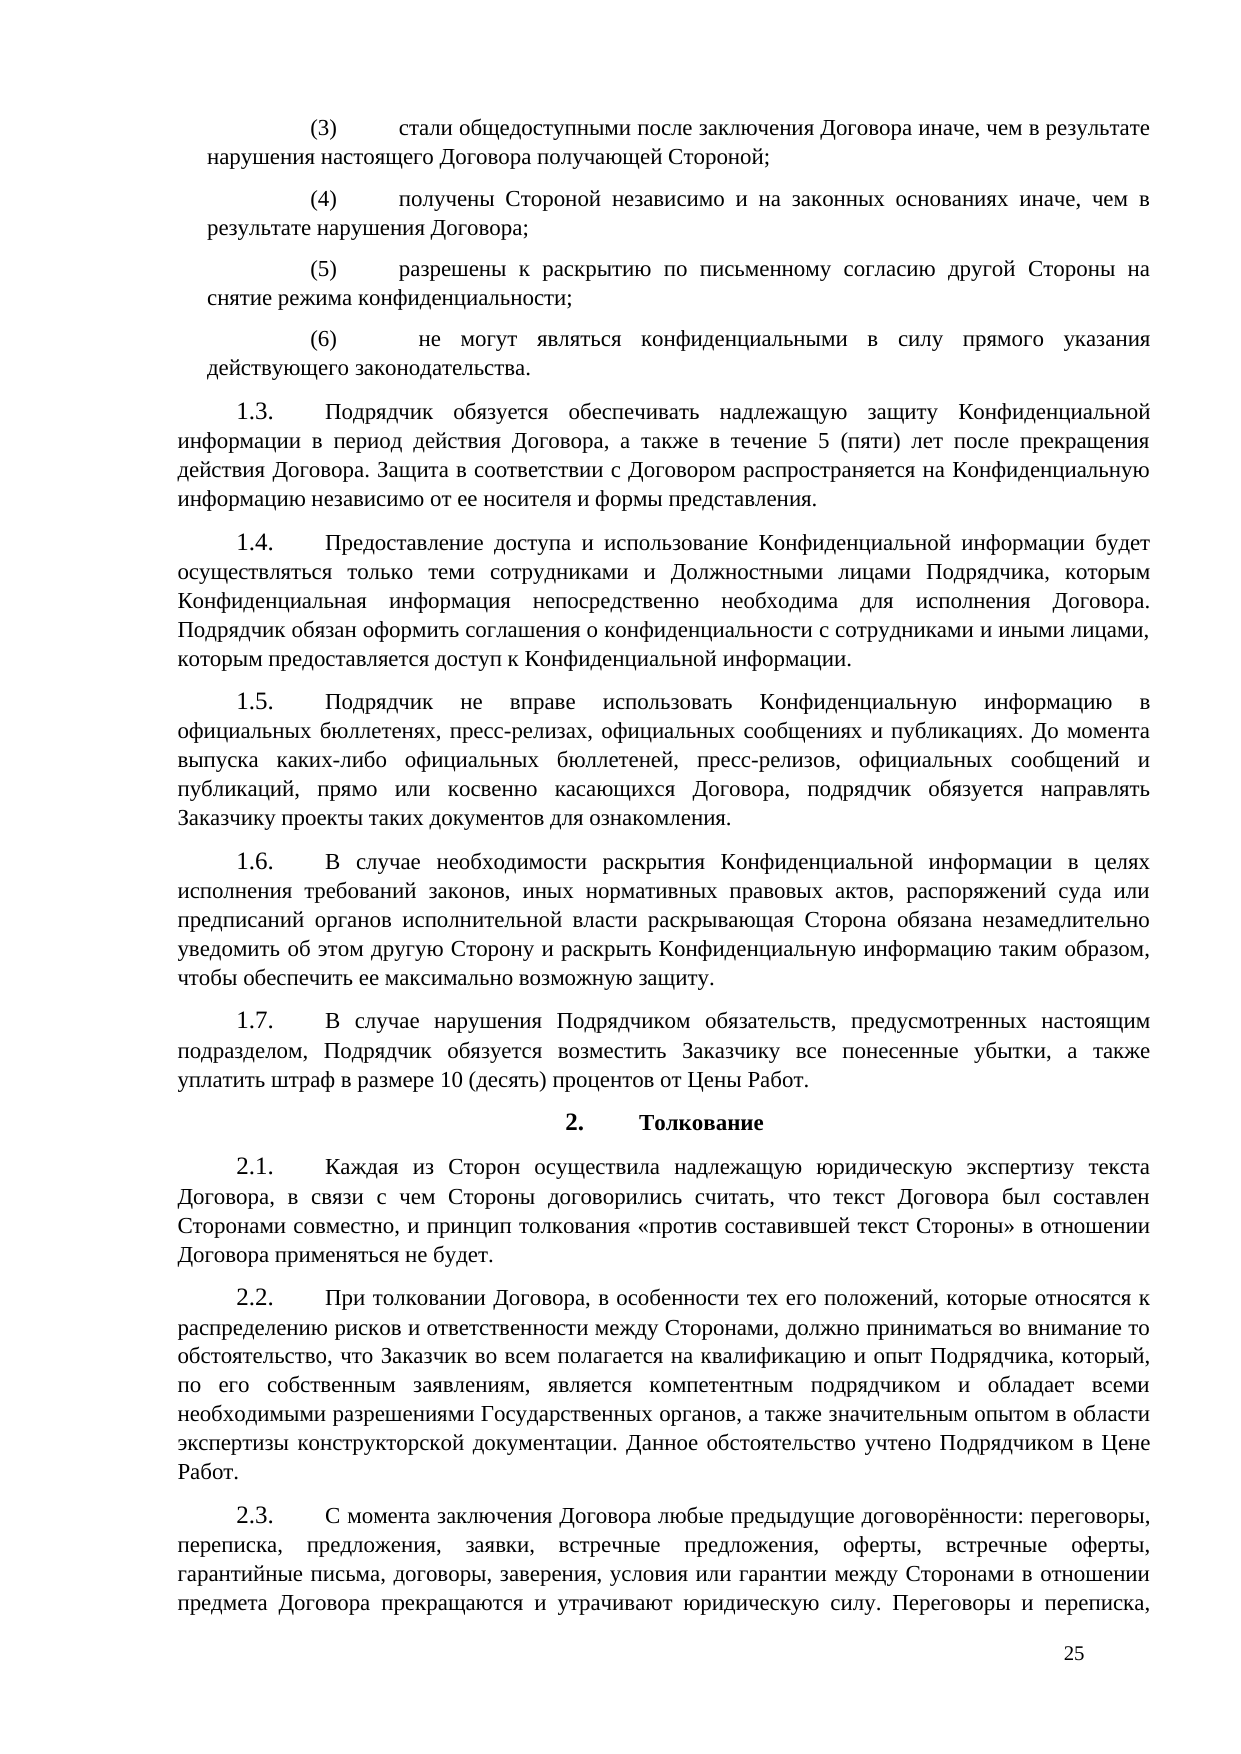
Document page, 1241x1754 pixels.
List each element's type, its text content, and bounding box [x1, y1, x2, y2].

text получены Стороной независимо и на законных основаниях иначе, чем в результате нарушения Договора; [207, 184, 1152, 240]
text разрешены к раскрытию по письменному согласию другой Стороны на снятие режима конфиденциальности; [207, 255, 1152, 310]
text не могут являться конфиденциальными в силу прямого указания действующего законодательства. [207, 325, 1152, 381]
text Каждая из Сторон осуществила надлежащую юридическую экспертизу текста Договора, в связи с чем Стороны договорились считать, что текст Договора был составлен Сторонами совместно, и принцип толкования «против составившей текст Стороны» в отношении Договора применяться не будет. [177, 1151, 1152, 1267]
text стали общедоступными после заключения Договора иначе, чем в результате нарушения настоящего Договора получающей Стороной; [207, 114, 1152, 169]
text В случае нарушения Подрядчиком обязательств, предусмотренных настоящим подразделом, Подрядчик обязуется возместить Заказчику все понесенные убытки, а также уплатить штраф в размере 10 (десять) процентов от Цены Работ. [177, 1006, 1152, 1092]
text Толкование [177, 1107, 1152, 1136]
text Подрядчик не вправе использовать Конфиденциальную информацию в официальных бюллетенях, пресс-релизах, официальных сообщениях и публикациях. До момента выпуска каких-либо официальных бюллетеней, пресс-релизов, официальных сообщений и публикаций, прямо или косвенно касающихся Договора, подрядчик обязуется направлять Заказчику проекты таких документов для ознакомления. [177, 686, 1152, 831]
text При толковании Договора, в особенности тех его положений, которые относятся к распределению рисков и ответственности между Сторонами, должно приниматься во внимание то обстоятельство, что Заказчик во всем полагается на квалификацию и опыт Подрядчика, который, по его собственным заявлениям, является компетентным подрядчиком и обладает всеми необходимыми разрешениями Государственных органов, а также значительным опытом в области экспертизы конструкторской документации. Данное обстоятельство учтено Подрядчиком в Цене Работ. [177, 1282, 1152, 1485]
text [177, 1500, 1152, 1615]
text Подрядчик обязуется обеспечивать надлежащую защиту Конфиденциальной информации в период действия Договора, а также в течение 5 (пяти) лет после прекращения действия Договора. Защита в соответствии с Договором распространяется на Конфиденциальную информацию независимо от ее носителя и формы представления. [177, 396, 1152, 511]
text В случае необходимости раскрытия Конфиденциальной информации в целях исполнения требований законов, иных нормативных правовых актов, распоряжений суда или предписаний органов исполнительной власти раскрывающая Сторона обязана незамедлительно уведомить об этом другую Сторону и раскрыть Конфиденциальную информацию таким образом, чтобы обеспечить ее максимально возможную защиту. [177, 846, 1152, 991]
text Предоставление доступа и использование Конфиденциальной информации будет осуществляться только теми сотрудниками и Должностными лицами Подрядчика, которым Конфиденциальная информация непосредственно необходима для исполнения Договора. Подрядчик обязан оформить соглашения о конфиденциальности с сотрудниками и иными лицами, которым предоставляется доступ к Конфиденциальной информации. [177, 527, 1152, 671]
